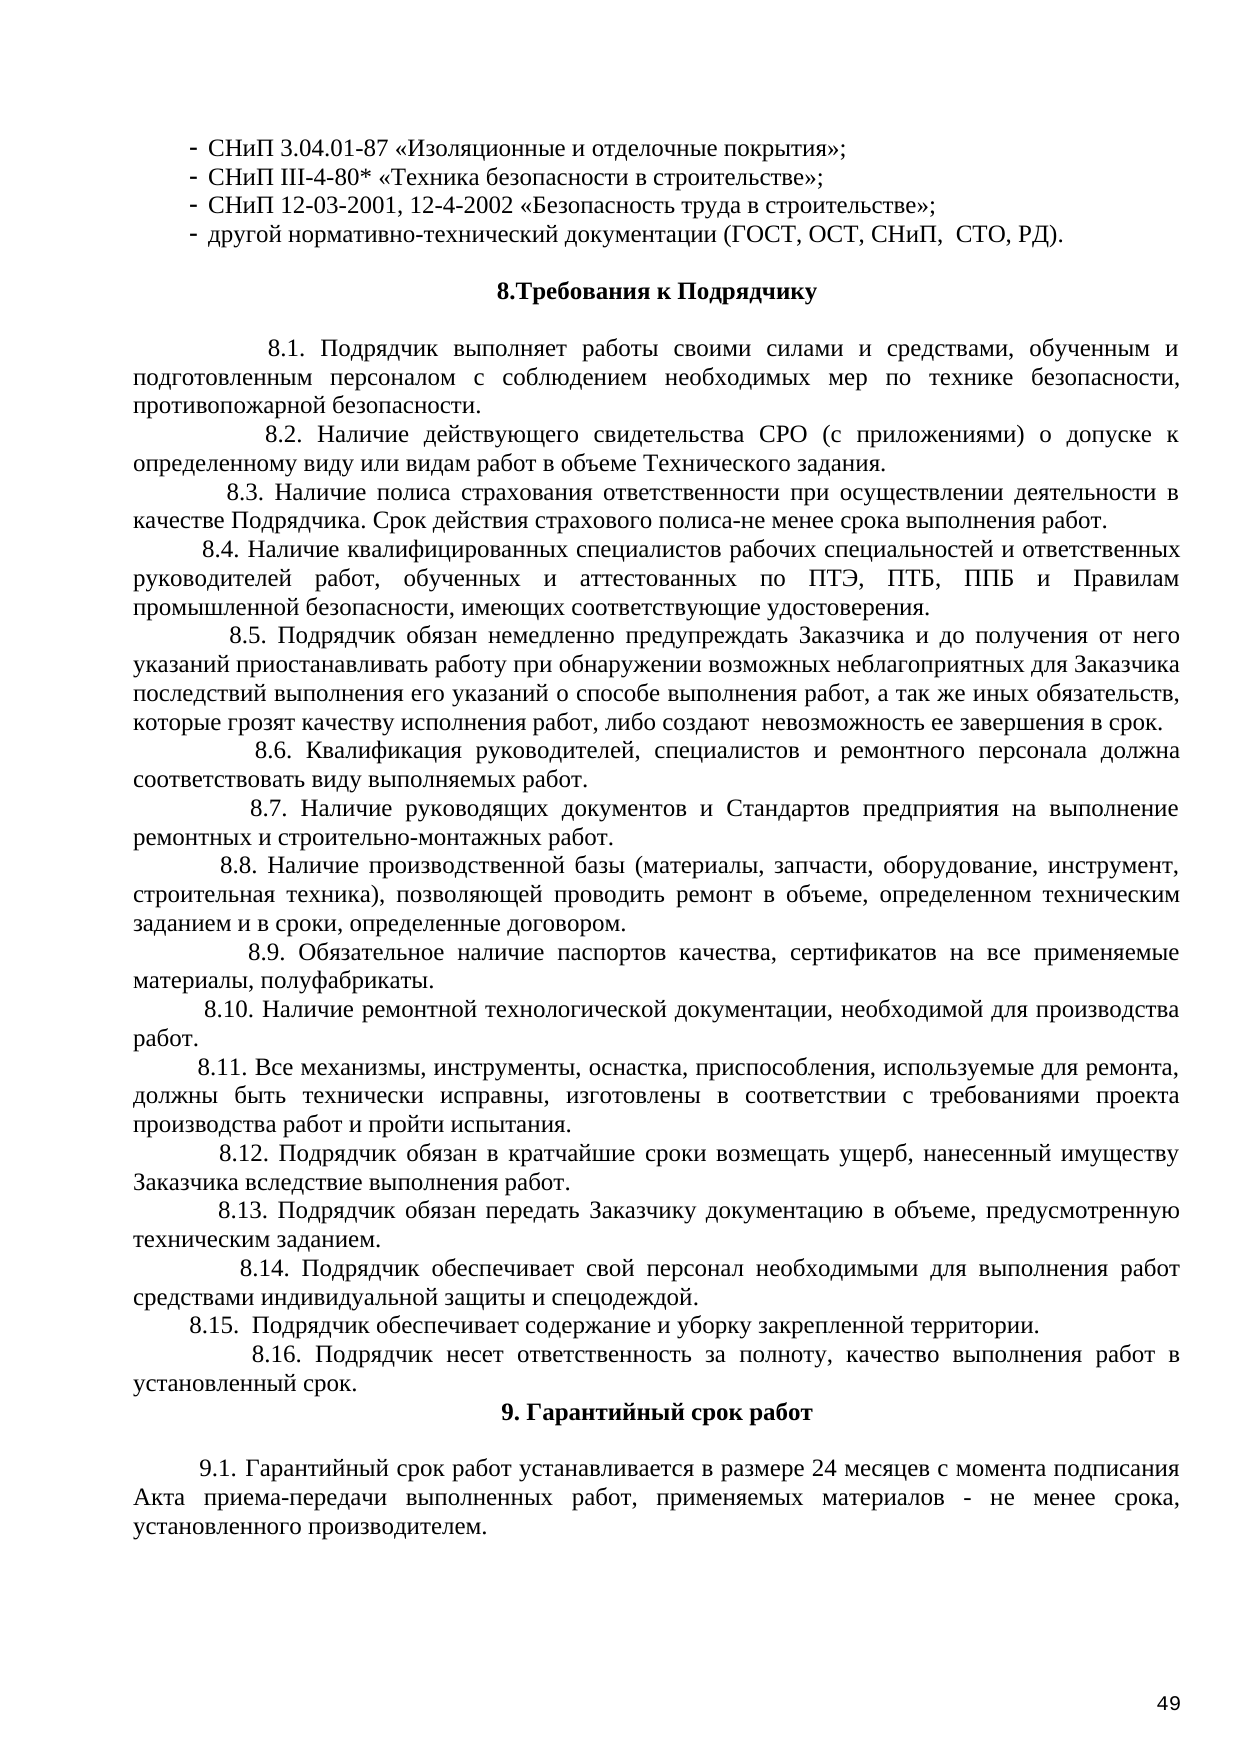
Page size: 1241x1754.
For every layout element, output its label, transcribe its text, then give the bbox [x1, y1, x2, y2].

list СНиП 12-03-2001, 12-4-2002 «Безопасность труда в строительстве»; [133, 190, 1181, 219]
text 8.14. Подрядчик обеспечивает свой персонал необходимыми для выполнения работ средствами индивидуальной защиты и спецодеждой. [133, 1253, 1181, 1310]
list другой нормативно-технический документации (ГОСТ, ОСТ, СНиП, СТО, РД). [133, 219, 1181, 248]
text 8.10. Наличие ремонтной технологической документации, необходимой для производства работ. [133, 994, 1181, 1052]
text 8.4. Наличие квалифицированных специалистов рабочих специальностей и ответственных руководителей работ, обученных и аттестованных по ПТЭ, ПТБ, ППБ и Правилам промышленной безопасности, имеющих соответствующие удостоверения. [133, 534, 1181, 620]
text 8.5. Подрядчик обязан немедленно предупреждать Заказчика и до получения от него указаний приостанавливать работу при обнаружении возможных неблагоприятных для Заказчика последствий выполнения его указаний о способе выполнения работ, а так же иных обязательств, которые грозят качеству исполнения работ, либо создают невозможность ее завершения в срок. [133, 620, 1181, 735]
text 8.7. Наличие руководящих документов и Стандартов предприятия на выполнение ремонтных и строительно-монтажных работ. [133, 793, 1181, 850]
list СНиП 3.04.01-87 «Изоляционные и отделочные покрытия»; [133, 133, 1181, 162]
text 8.8. Наличие производственной базы (материалы, запчасти, оборудование, инструмент, строительная техника), позволяющей проводить ремонт в объеме, определенном техническим заданием и в сроки, определенные договором. [133, 850, 1181, 937]
text 8.Требования к Подрядчику [133, 276, 1181, 305]
text 8.3. Наличие полиса страхования ответственности при осуществлении деятельности в качестве Подрядчика. Срок действия страхового полиса-не менее срока выполнения работ. [133, 477, 1181, 534]
text 9.1. Гарантийный срок работ устанавливается в размере 24 месяцев с момента подписания Акта приема-передачи выполненных работ, применяемых материалов - не менее срока, установленного производителем. [133, 1453, 1181, 1539]
text 8.11. Все механизмы, инструменты, оснастка, приспособления, используемые для ремонта, должны быть технически исправны, изготовлены в соответствии с требованиями проекта производства работ и пройти испытания. [133, 1052, 1181, 1138]
text 8.16. Подрядчик несет ответственность за полноту, качество выполнения работ в установленный срок. [133, 1339, 1181, 1397]
text 9. Гарантийный срок работ [133, 1397, 1181, 1425]
list СНиП III-4-80* «Техника безопасности в строительстве»; [133, 162, 1181, 190]
text 8.12. Подрядчик обязан в кратчайшие сроки возмещать ущерб, нанесенный имуществу Заказчика вследствие выполнения работ. [133, 1138, 1181, 1195]
text 8.2. Наличие действующего свидетельства СРО (с приложениями) о допуске к определенному виду или видам работ в объеме Технического задания. [133, 419, 1181, 477]
text 8.15. Подрядчик обеспечивает содержание и уборку закрепленной территории. [133, 1310, 1181, 1339]
text 8.6. Квалификация руководителей, специалистов и ремонтного персонала должна соответствовать виду выполняемых работ. [133, 735, 1181, 793]
text 8.13. Подрядчик обязан передать Заказчику документацию в объеме, предусмотренную техническим заданием. [133, 1195, 1181, 1253]
text 8.9. Обязательное наличие паспортов качества, сертификатов на все применяемые материалы, полуфабрикаты. [133, 937, 1181, 994]
text 8.1. Подрядчик выполняет работы своими силами и средствами, обученным и подготовленным персоналом с соблюдением необходимых мер по технике безопасности, противопожарной безопасности. [133, 333, 1181, 419]
